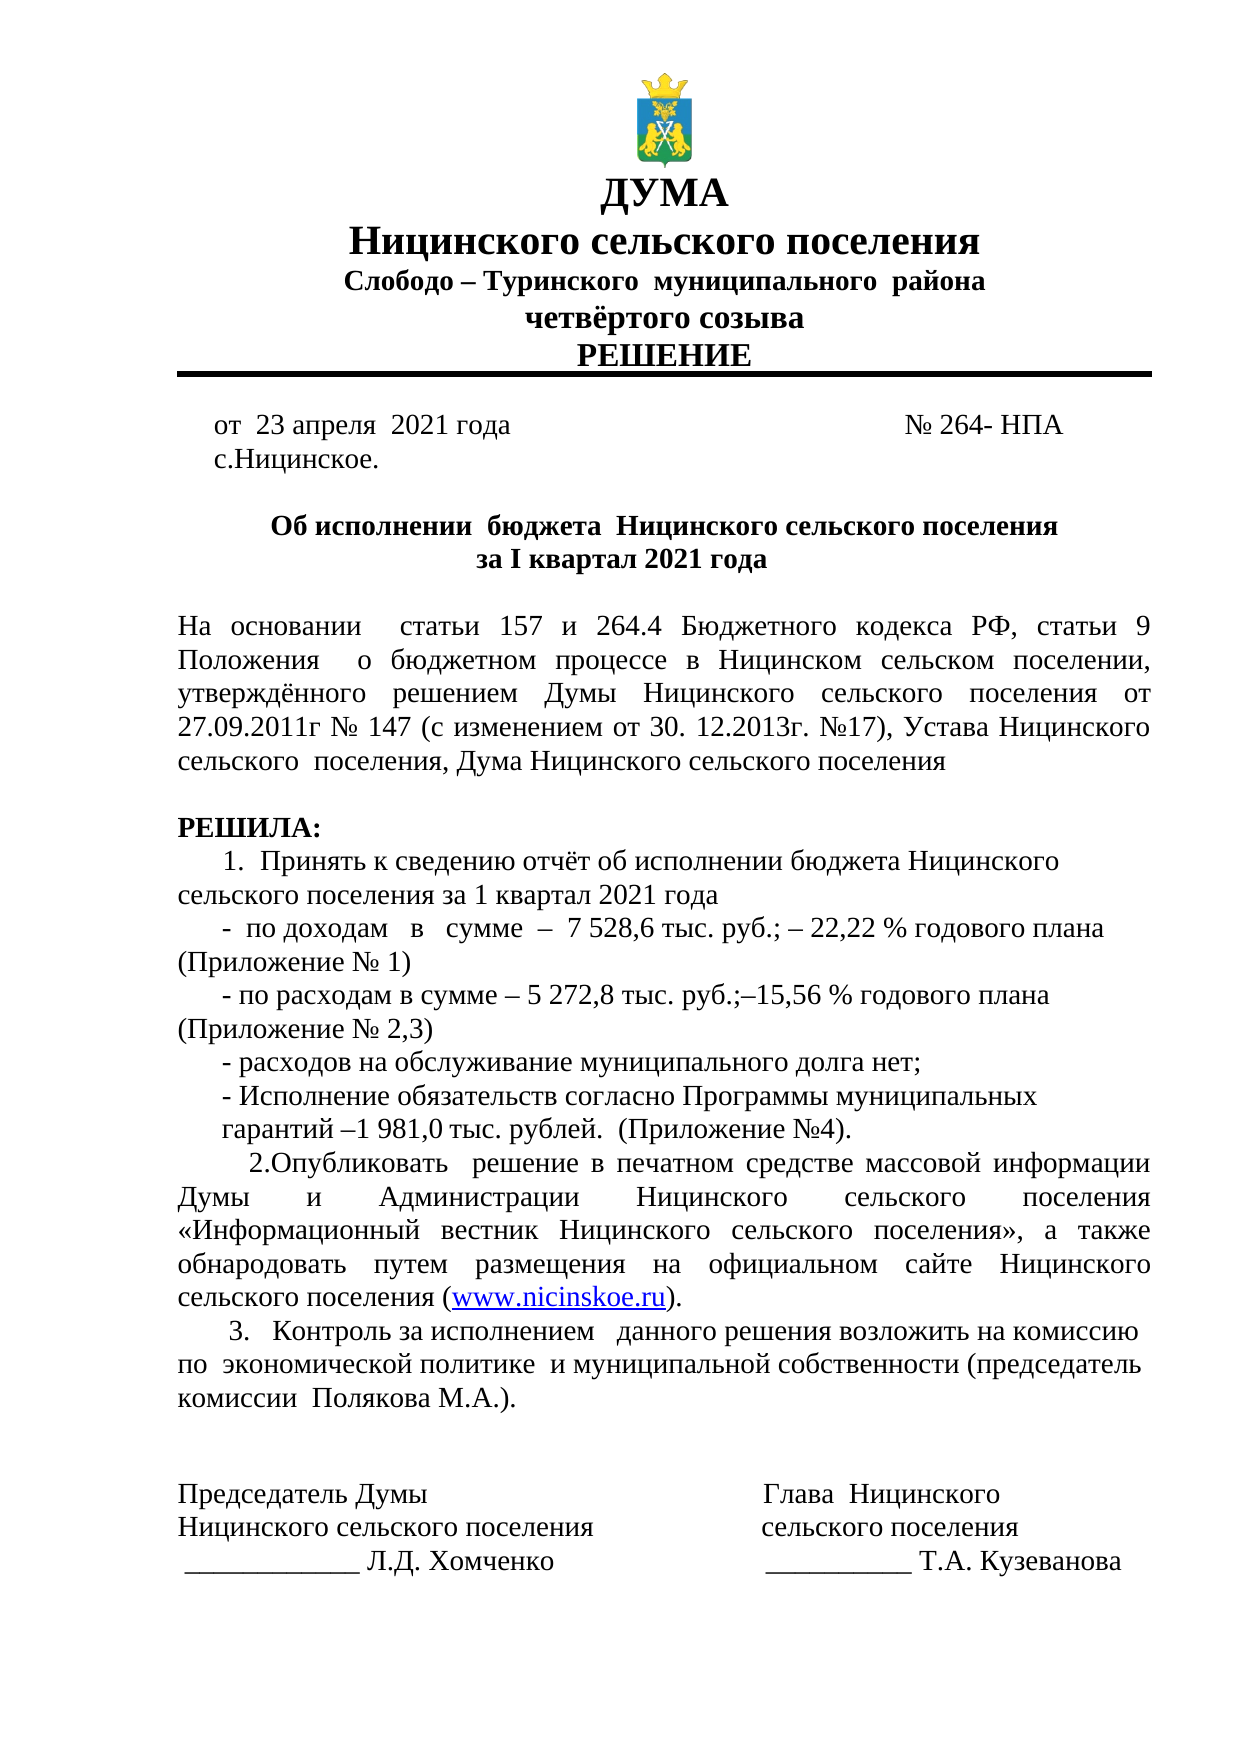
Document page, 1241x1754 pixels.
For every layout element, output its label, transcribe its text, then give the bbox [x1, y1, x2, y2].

text - расходов на обслуживание муниципального долга нет; [222, 1044, 1152, 1078]
text с.Ницинское. [177, 441, 1152, 474]
text сельского поселения за 1 квартал 2021 года [177, 877, 1152, 910]
text Ницинского сельского поселения сельского поселения [177, 1509, 1152, 1543]
text РЕШИЛА: [177, 810, 1152, 843]
text - Исполнение обязательств согласно Программы муниципальных [222, 1078, 1152, 1112]
text Ницинского сельского поселения [177, 216, 1152, 263]
text 3. Контроль за исполнением данного решения возложить на комиссию по экономической политике и муниципальной собственности (председатель комиссии Полякова М.А.). [177, 1313, 1152, 1413]
text (Приложение № 1) [177, 944, 1152, 977]
text - по расходам в сумме – 5 272,8 тыс. руб.;–15,56 % годового плана [222, 977, 1152, 1011]
text гарантий –1 981,0 тыс. рублей. (Приложение №4). [222, 1112, 1152, 1145]
text На основании статьи 157 и 264.4 Бюджетного кодекса РФ, статьи 9 Положения о бюджетном процессе в Ницинском сельском поселении, утверждённого решением Думы Ницинского сельского поселения от 27.09.2011г № 147 (с изменением от 30. 12.2013г. №17), Устава Ницинского сельского поселения, Дума Ницинского сельского поселения [177, 608, 1152, 776]
text РЕШЕНИЕ [177, 335, 1152, 371]
text Об исполнении бюджета Ницинского сельского поселения [177, 508, 1152, 541]
text ДУМА [177, 168, 1152, 216]
text от 23 апреля 2021 года № 264- НПА [177, 407, 1152, 441]
text (Приложение № 2,3) [177, 1011, 1152, 1044]
text Председатель Думы Глава Ницинского [177, 1476, 1152, 1509]
text четвёртого созыва [177, 297, 1152, 335]
text ____________ Л.Д. Хомченко __________ Т.А. Кузеванова [177, 1543, 1152, 1576]
text 2.Опубликовать решение в печатном средстве массовой информации Думы и Администрации Ницинского сельского поселения «Информационный вестник Ницинского сельского поселения», а также обнародовать путем размещения на официальном сайте Ницинского сельского поселения (www.nicinskoe.ru). [177, 1145, 1152, 1313]
text - по доходам в сумме – 7 528,6 тыс. руб.; – 22,22 % годового плана [222, 910, 1152, 944]
list Принять к сведению отчёт об исполнении бюджета Ницинского [222, 843, 1152, 877]
text Слободо – Туринского муниципального района [177, 263, 1152, 297]
text за I квартал 2021 года [177, 541, 1152, 575]
